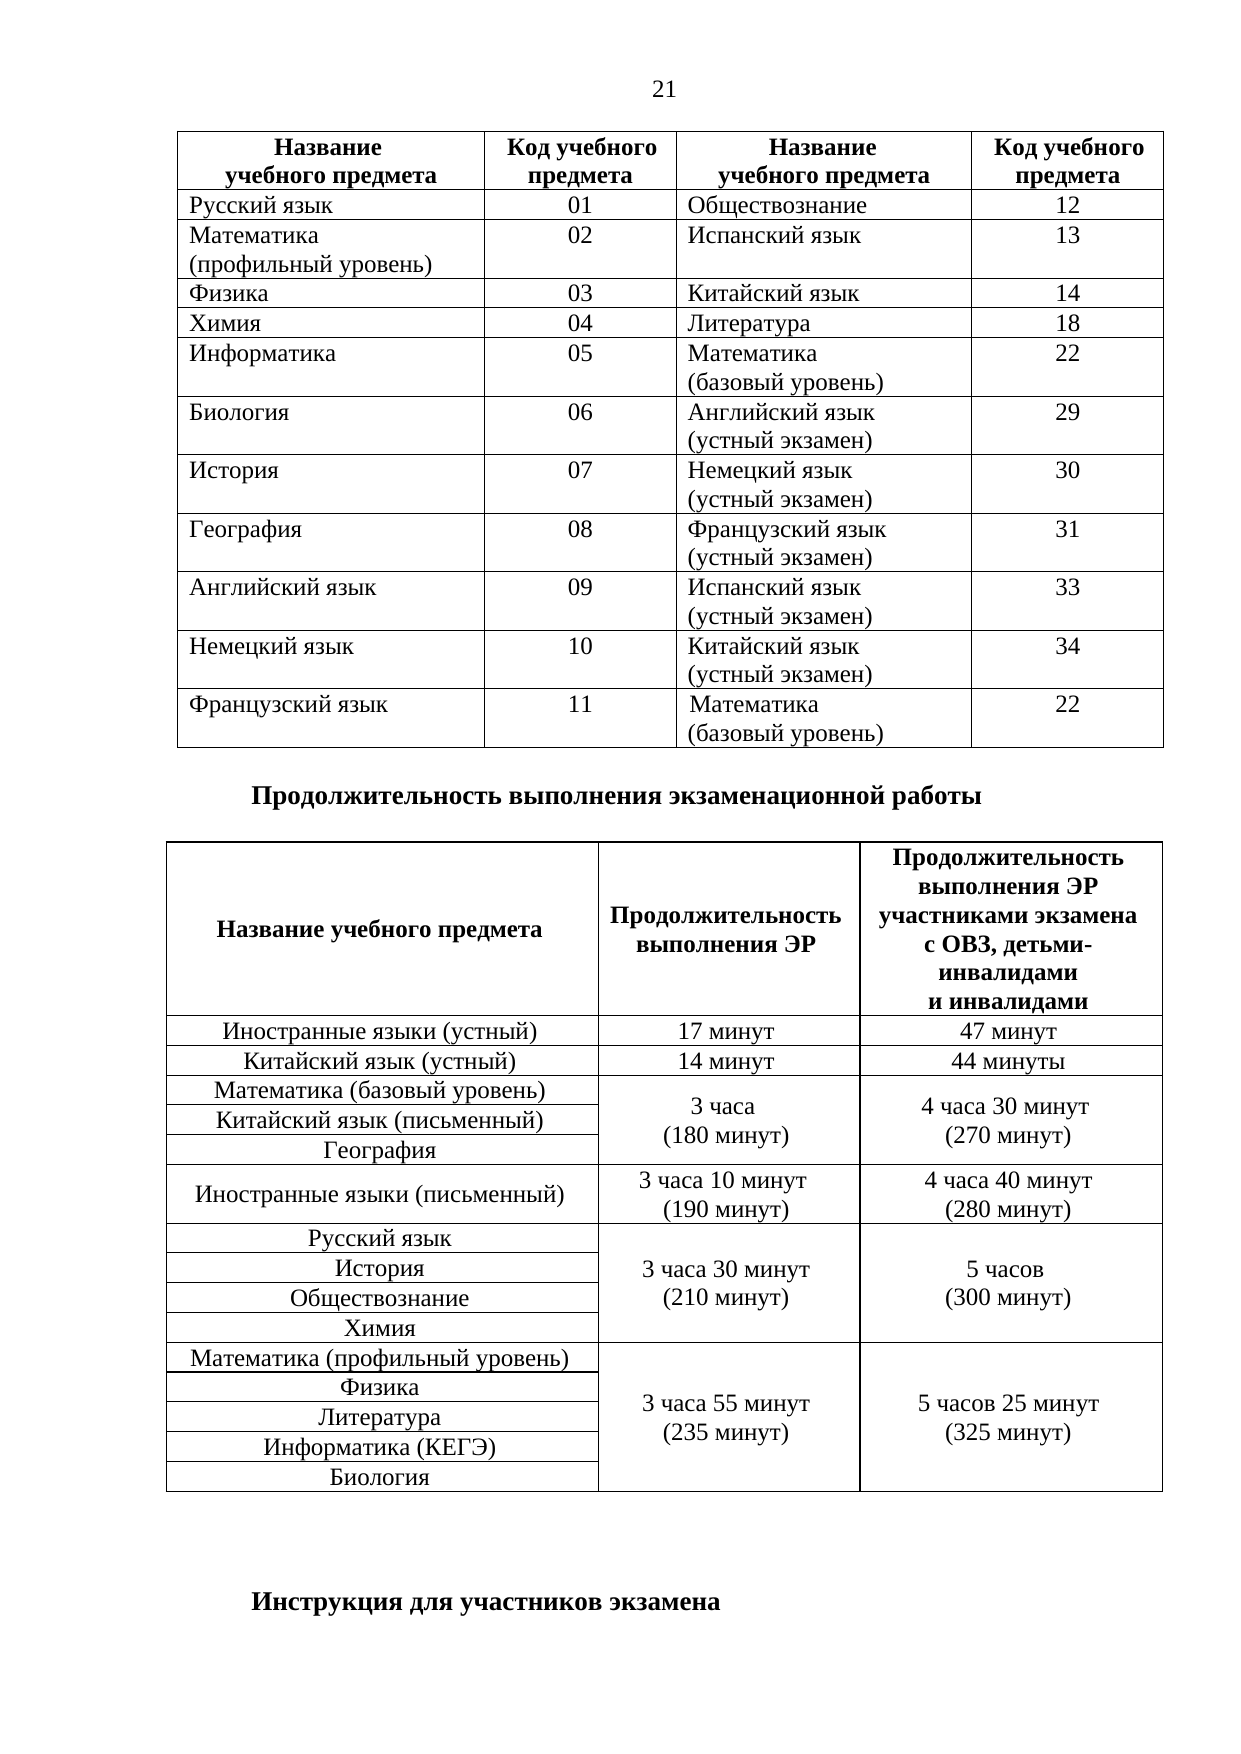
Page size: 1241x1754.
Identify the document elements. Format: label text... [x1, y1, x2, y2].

table_cell Иностранные языки (письменный) [167, 1165, 598, 1222]
table_cell 03 [485, 279, 676, 307]
table_cell 08 [485, 514, 676, 571]
table_cell Математика (базовый уровень) [677, 338, 971, 396]
table_cell 33 [972, 572, 1163, 630]
table_header Код учебного предмета [485, 132, 676, 189]
table_cell 09 [485, 572, 676, 630]
table_cell Обществознание [677, 190, 971, 219]
table_cell География [178, 514, 484, 571]
table_cell 18 [972, 308, 1163, 337]
table_cell 07 [485, 455, 676, 513]
table_cell Информатика (КЕГЭ) [167, 1432, 598, 1461]
table_cell Русский язык [167, 1224, 598, 1252]
table_cell Китайский язык (устный экзамен) [677, 631, 971, 688]
table_cell Математика (базовый уровень) [677, 689, 971, 747]
table_cell Математика (базовый уровень) [167, 1076, 598, 1104]
table_cell 34 [972, 631, 1163, 688]
table_header Название учебного предмета [677, 132, 971, 189]
table_cell Французский язык (устный экзамен) [677, 514, 971, 571]
table_cell 14 минут [599, 1046, 859, 1074]
table_cell Обществознание [167, 1283, 598, 1312]
table_cell География [167, 1135, 598, 1164]
table_cell 3 часа 30 минут (210 минут) [599, 1224, 859, 1342]
table_cell История [178, 455, 484, 513]
table_cell 44 минуты [861, 1046, 1162, 1074]
table_cell Китайский язык (устный) [167, 1046, 598, 1074]
table_cell Русский язык [178, 190, 484, 219]
table_cell История [167, 1253, 598, 1282]
table_cell 06 [485, 397, 676, 454]
table_cell 3 часа 55 минут (235 минут) [599, 1343, 859, 1491]
table_cell 01 [485, 190, 676, 219]
table_cell 12 [972, 190, 1163, 219]
table_cell Английский язык (устный экзамен) [677, 397, 971, 454]
table_cell 30 [972, 455, 1163, 513]
table_cell Физика [178, 279, 484, 307]
table_cell 11 [485, 689, 676, 747]
table_cell 04 [485, 308, 676, 337]
table_cell Иностранные языки (устный) [167, 1016, 598, 1045]
table_header Код учебного предмета [972, 132, 1163, 189]
table_cell Литература [167, 1402, 598, 1431]
table_header Название учебного предмета [167, 843, 598, 1015]
table_cell Математика (профильный уровень) [167, 1343, 598, 1371]
table_cell 02 [485, 220, 676, 277]
table_cell 3 часа 10 минут (190 минут) [599, 1165, 859, 1222]
table_cell Немецкий язык (устный экзамен) [677, 455, 971, 513]
table_cell Французский язык [178, 689, 484, 747]
table_cell 5 часов (300 минут) [861, 1224, 1162, 1342]
table_header Продолжительность выполнения ЭР [599, 843, 859, 1015]
table_cell Китайский язык [677, 279, 971, 307]
table_cell Испанский язык [677, 220, 971, 277]
table_cell 47 минут [861, 1016, 1162, 1045]
table_cell Химия [178, 308, 484, 337]
text Инструкция для участников экзамена [177, 1585, 1152, 1616]
table_cell Немецкий язык [178, 631, 484, 688]
table_cell 4 часа 30 минут (270 минут) [861, 1076, 1162, 1164]
table_cell 05 [485, 338, 676, 396]
table_cell 31 [972, 514, 1163, 571]
table_cell Литература [677, 308, 971, 337]
table_cell Информатика [178, 338, 484, 396]
table_cell 29 [972, 397, 1163, 454]
table_header Название учебного предмета [178, 132, 484, 189]
table_cell 17 минут [599, 1016, 859, 1045]
table_cell Физика [167, 1373, 598, 1401]
table_cell Математика (профильный уровень) [178, 220, 484, 277]
table_cell Биология [167, 1462, 598, 1491]
table_cell 13 [972, 220, 1163, 277]
table_cell 10 [485, 631, 676, 688]
table_cell 14 [972, 279, 1163, 307]
table_cell Английский язык [178, 572, 484, 630]
table_cell 22 [972, 689, 1163, 747]
table_cell Химия [167, 1313, 598, 1342]
table_cell 3 часа (180 минут) [599, 1076, 859, 1164]
text Продолжительность выполнения экзаменационной работы [177, 779, 1152, 810]
table_header Продолжительность выполнения ЭР участниками экзамена с ОВЗ, детьми-инвалидами и инвалидами [861, 843, 1162, 1015]
table_cell 4 часа 40 минут (280 минут) [861, 1165, 1162, 1222]
table_cell Китайский язык (письменный) [167, 1105, 598, 1134]
table_cell 22 [972, 338, 1163, 396]
table_cell 5 часов 25 минут (325 минут) [861, 1343, 1162, 1491]
table_cell Биология [178, 397, 484, 454]
table_cell Испанский язык (устный экзамен) [677, 572, 971, 630]
